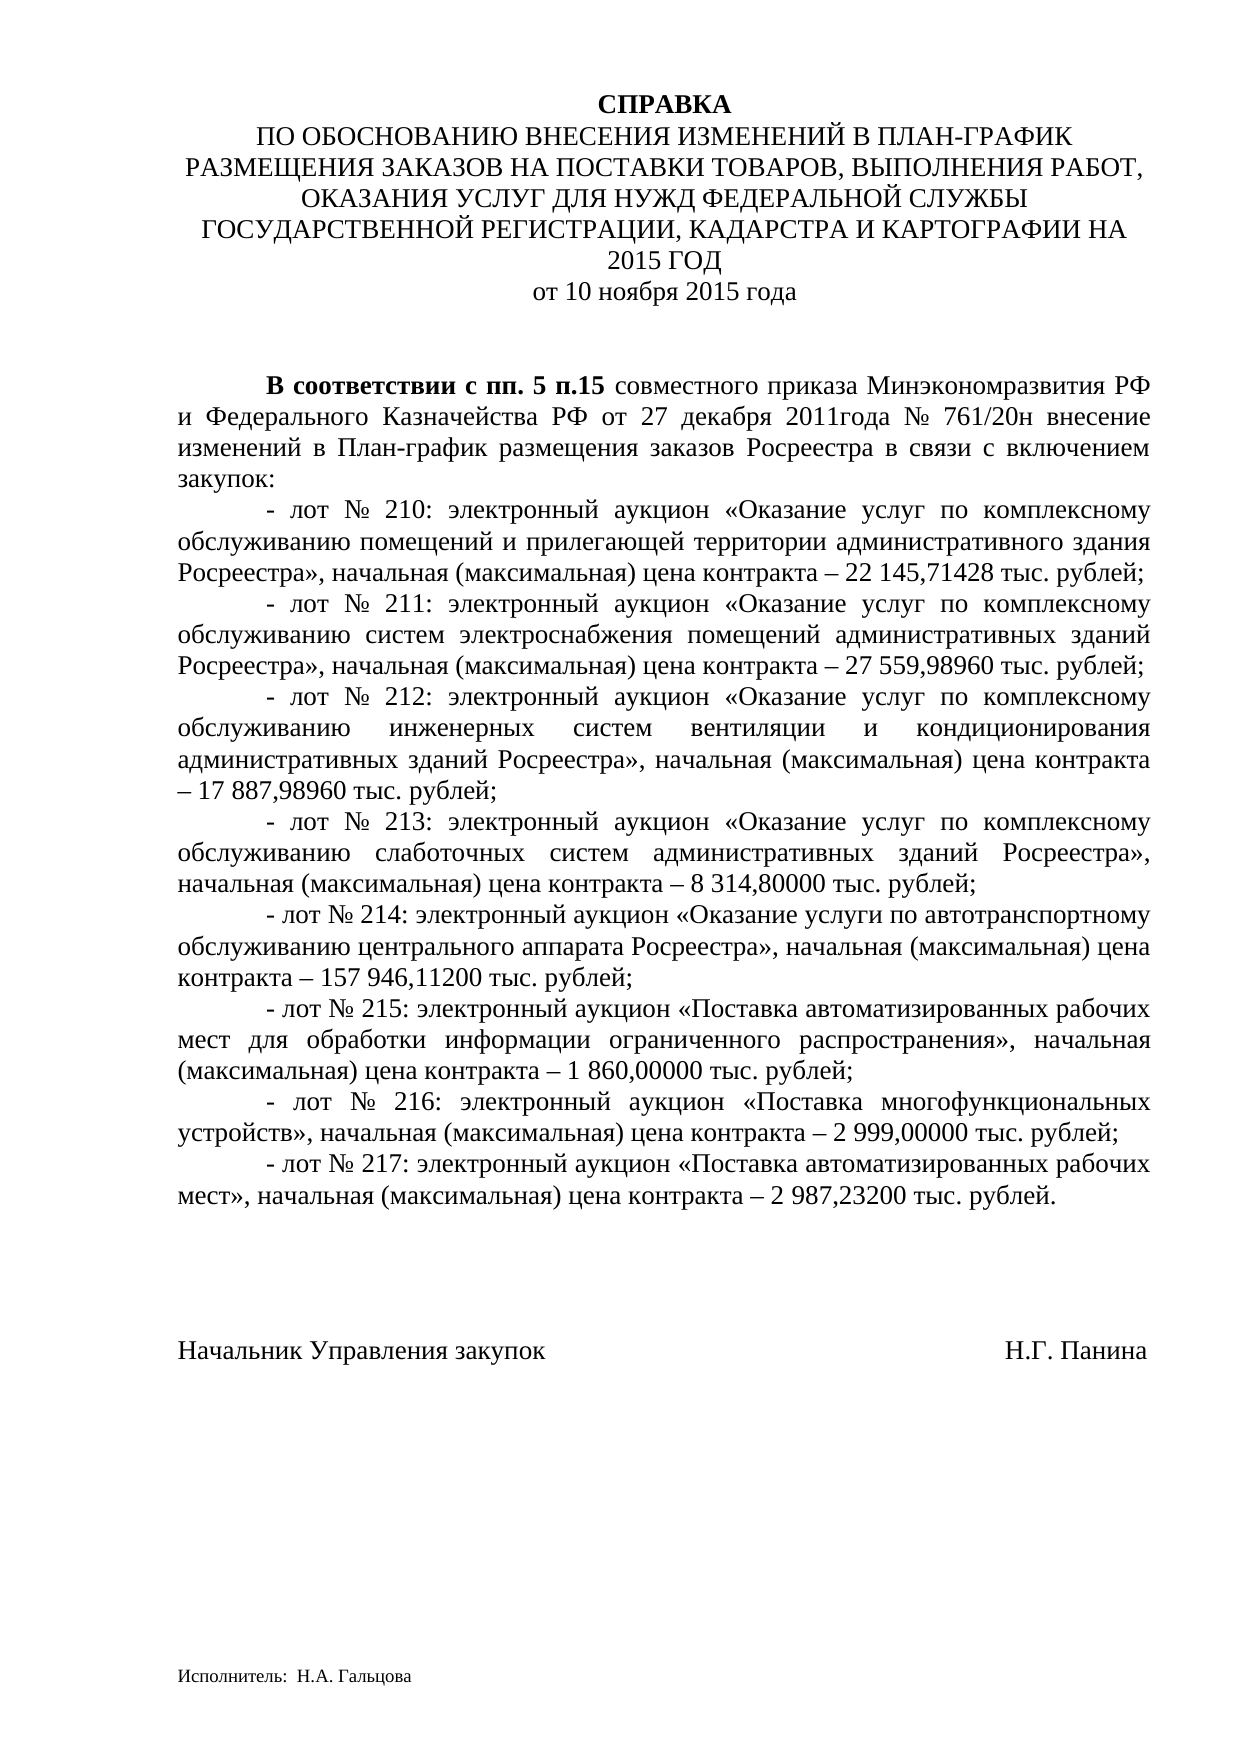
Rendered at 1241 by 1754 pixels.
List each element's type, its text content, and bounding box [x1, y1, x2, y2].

text В соответствии с пп. 5 п.15 совместного приказа Минэкономразвития РФ и Федерального Казначейства РФ от 27 декабря 2011года № 761/20н внесение изменений в План-график размещения заказов Росреестра в связи с включением закупок: [177, 369, 1152, 493]
text - лот № 212: электронный аукцион «Оказание услуг по комплексному обслуживанию инженерных систем вентиляции и кондиционирования административных зданий Росреестра», начальная (максимальная) цена контракта – 17 887,98960 тыс. рублей; [177, 680, 1152, 805]
text Начальник Управления закупок Н.Г. Панина [177, 1334, 1152, 1366]
text - лот № 215: электронный аукцион «Поставка автоматизированных рабочих мест для обработки информации ограниченного распространения», начальная (максимальная) цена контракта – 1 860,00000 тыс. рублей; [177, 992, 1152, 1085]
text - лот № 210: электронный аукцион «Оказание услуг по комплексному обслуживанию помещений и прилегающей территории административного здания Росреестра», начальная (максимальная) цена контракта – 22 145,71428 тыс. рублей; [177, 493, 1152, 587]
text СПРАВКА [177, 89, 1152, 120]
text от 10 ноября 2015 года [177, 276, 1152, 307]
text - лот № 211: электронный аукцион «Оказание услуг по комплексному обслуживанию систем электроснабжения помещений административных зданий Росреестра», начальная (максимальная) цена контракта – 27 559,98960 тыс. рублей; [177, 587, 1152, 680]
text ПО ОБОСНОВАНИЮ ВНЕСЕНИЯ ИЗМЕНЕНИЙ В ПЛАН-ГРАФИК РАЗМЕЩЕНИЯ ЗАКАЗОВ НА ПОСТАВКИ ТОВАРОВ, ВЫПОЛНЕНИЯ РАБОТ, ОКАЗАНИЯ УСЛУГ ДЛЯ НУЖД ФЕДЕРАЛЬНОЙ СЛУЖБЫ ГОСУДАРСТВЕННОЙ РЕГИСТРАЦИИ, КАДАРСТРА И КАРТОГРАФИИ НА 2015 ГОД [177, 120, 1152, 276]
text Исполнитель: Н.А. Гальцова [177, 1665, 1152, 1686]
text - лот № 214: электронный аукцион «Оказание услуги по автотранспортному обслуживанию центрального аппарата Росреестра», начальная (максимальная) цена контракта – 157 946,11200 тыс. рублей; [177, 898, 1152, 992]
text - лот № 213: электронный аукцион «Оказание услуг по комплексному обслуживанию слаботочных систем административных зданий Росреестра», начальная (максимальная) цена контракта – 8 314,80000 тыс. рублей; [177, 805, 1152, 898]
text - лот № 217: электронный аукцион «Поставка автоматизированных рабочих мест», начальная (максимальная) цена контракта – 2 987,23200 тыс. рублей. [177, 1148, 1152, 1210]
text - лот № 216: электронный аукцион «Поставка многофункциональных устройств», начальная (максимальная) цена контракта – 2 999,00000 тыс. рублей; [177, 1085, 1152, 1148]
